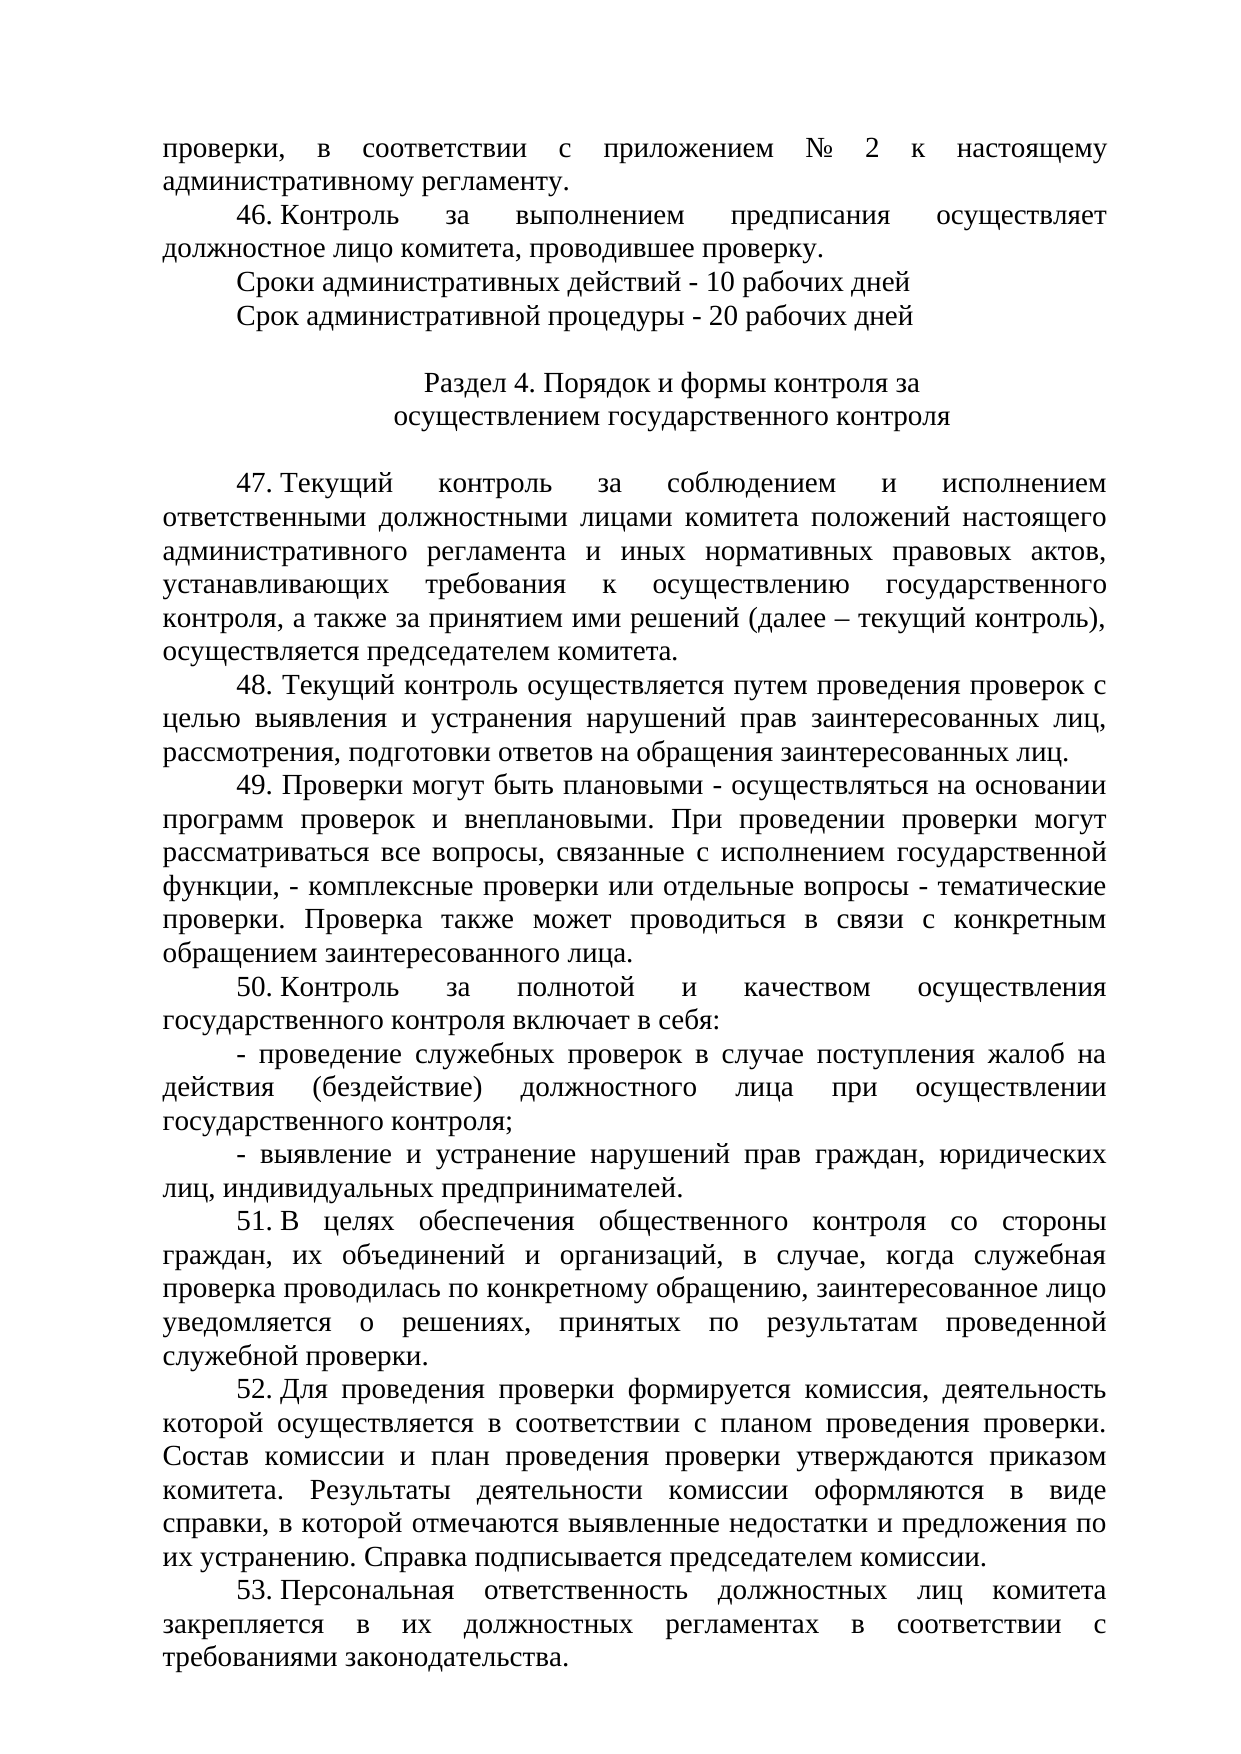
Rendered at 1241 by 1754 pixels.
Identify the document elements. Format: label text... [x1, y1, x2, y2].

text 52. Для проведения проверки формируется комиссия, деятельность которой осуществляется в соответствии с планом проведения проверки. Состав комиссии и план проведения проверки утверждаются приказом комитета. Результаты деятельности комиссии оформляются в виде справки, в которой отмечаются выявленные недостатки и предложения по их устранению. Справка подписывается председателем комиссии. [162, 1371, 1107, 1572]
text 50. Контроль за полнотой и качеством осуществления государственного контроля включает в себя: [162, 969, 1107, 1036]
text 46. Контроль за выполнением предписания осуществляет должностное лицо комитета, проводившее проверку. [162, 197, 1107, 264]
text 49. Проверки могут быть плановыми - осуществляться на основании программ проверок и внеплановыми. При проведении проверки могут рассматриваться все вопросы, связанные с исполнением государственной функции, - комплексные проверки или отдельные вопросы - тематические проверки. Проверка также может проводиться в связи с конкретным обращением заинтересованного лица. [162, 767, 1107, 969]
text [162, 130, 1107, 197]
text 47. Текущий контроль за соблюдением и исполнением ответственными должностными лицами комитета положений настоящего административного регламента и иных нормативных правовых актов, устанавливающих требования к осуществлению государственного контроля, а также за принятием ими решений (далее – текущий контроль), осуществляется председателем комитета. [162, 466, 1107, 667]
text Раздел 4. Порядок и формы контроля за [162, 365, 1107, 398]
text - выявление и устранение нарушений прав граждан, юридических лиц, индивидуальных предпринимателей. [162, 1136, 1107, 1203]
text 53. Персональная ответственность должностных лиц комитета закрепляется в их должностных регламентах в соответствии с требованиями законодательства. [162, 1572, 1107, 1673]
text Срок административной процедуры - 20 рабочих дней [236, 298, 1107, 331]
text 48. Текущий контроль осуществляется путем проведения проверок с целью выявления и устранения нарушений прав заинтересованных лиц, рассмотрения, подготовки ответов на обращения заинтересованных лиц. [162, 667, 1107, 767]
text осуществлением государственного контроля [162, 398, 1107, 432]
text Сроки административных действий - 10 рабочих дней [236, 264, 1107, 298]
text - проведение служебных проверок в случае поступления жалоб на действия (бездействие) должностного лица при осуществлении государственного контроля; [162, 1036, 1107, 1136]
text 51. В целях обеспечения общественного контроля со стороны граждан, их объединений и организаций, в случае, когда служебная проверка проводилась по конкретному обращению, заинтересованное лицо уведомляется о решениях, принятых по результатам проведенной служебной проверки. [162, 1203, 1107, 1371]
